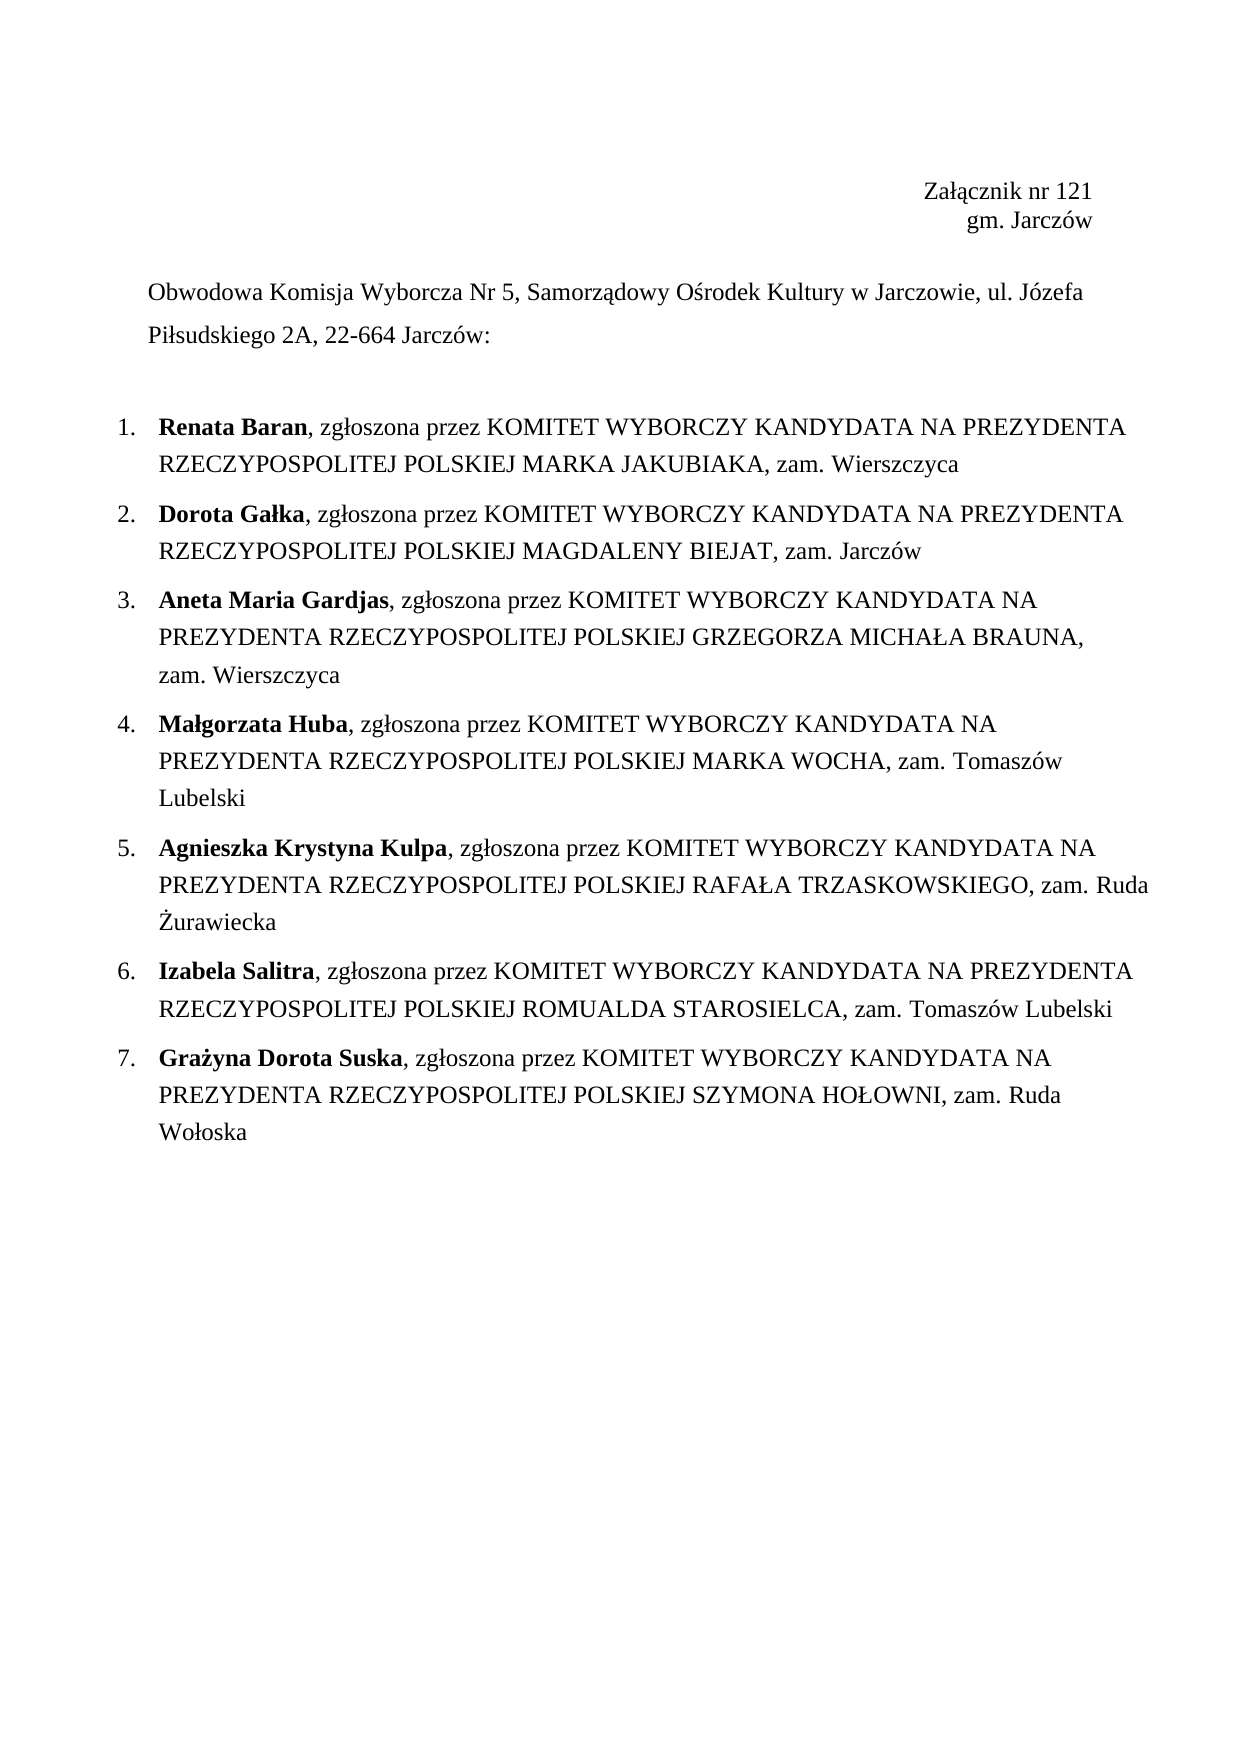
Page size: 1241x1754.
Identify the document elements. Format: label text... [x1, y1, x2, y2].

table_cell 3. [74, 579, 147, 703]
table_cell Grażyna Dorota Suska, zgłoszona przez KOMITET WYBORCZY KANDYDATA NA PREZYDENTA RZECZYPOSPOLITEJ POLSKIEJ SZYMONA HOŁOWNI, zam. Ruda Wołoska [147, 1037, 1166, 1161]
table_cell Aneta Maria Gardjas, zgłoszona przez KOMITET WYBORCZY KANDYDATA NA PREZYDENTA RZECZYPOSPOLITEJ POLSKIEJ GRZEGORZA MICHAŁA BRAUNA, zam. Wierszczyca [147, 579, 1166, 703]
table_cell 7. [74, 1037, 147, 1161]
table_header Renata Baran, zgłoszona przez KOMITET WYBORCZY KANDYDATA NA PREZYDENTA RZECZYPOSPOLITEJ POLSKIEJ MARKA JAKUBIAKA, zam. Wierszczyca [147, 406, 1166, 493]
table_cell Małgorzata Huba, zgłoszona przez KOMITET WYBORCZY KANDYDATA NA PREZYDENTA RZECZYPOSPOLITEJ POLSKIEJ MARKA WOCHA, zam. Tomaszów Lubelski [147, 703, 1166, 827]
table_cell 5. [74, 827, 147, 951]
table_cell Agnieszka Krystyna Kulpa, zgłoszona przez KOMITET WYBORCZY KANDYDATA NA PREZYDENTA RZECZYPOSPOLITEJ POLSKIEJ RAFAŁA TRZASKOWSKIEGO, zam. Ruda Żurawiecka [147, 827, 1166, 951]
table_header 1. [74, 406, 147, 493]
table_cell Dorota Gałka, zgłoszona przez KOMITET WYBORCZY KANDYDATA NA PREZYDENTA RZECZYPOSPOLITEJ POLSKIEJ MAGDALENY BIEJAT, zam. Jarczów [147, 493, 1166, 579]
text Obwodowa Komisja Wyborcza Nr 5, Samorządowy Ośrodek Kultury w Jarczowie, ul. Józefa Piłsudskiego 2A, 22-664 Jarczów: [148, 277, 1093, 349]
table_cell 4. [74, 703, 147, 827]
table_cell 6. [74, 951, 147, 1037]
table_cell Izabela Salitra, zgłoszona przez KOMITET WYBORCZY KANDYDATA NA PREZYDENTA RZECZYPOSPOLITEJ POLSKIEJ ROMUALDA STAROSIELCA, zam. Tomaszów Lubelski [147, 951, 1166, 1037]
text gm. Jarczów [148, 205, 1093, 234]
table_cell 2. [74, 493, 147, 579]
text Załącznik nr 121 [679, 176, 1093, 205]
